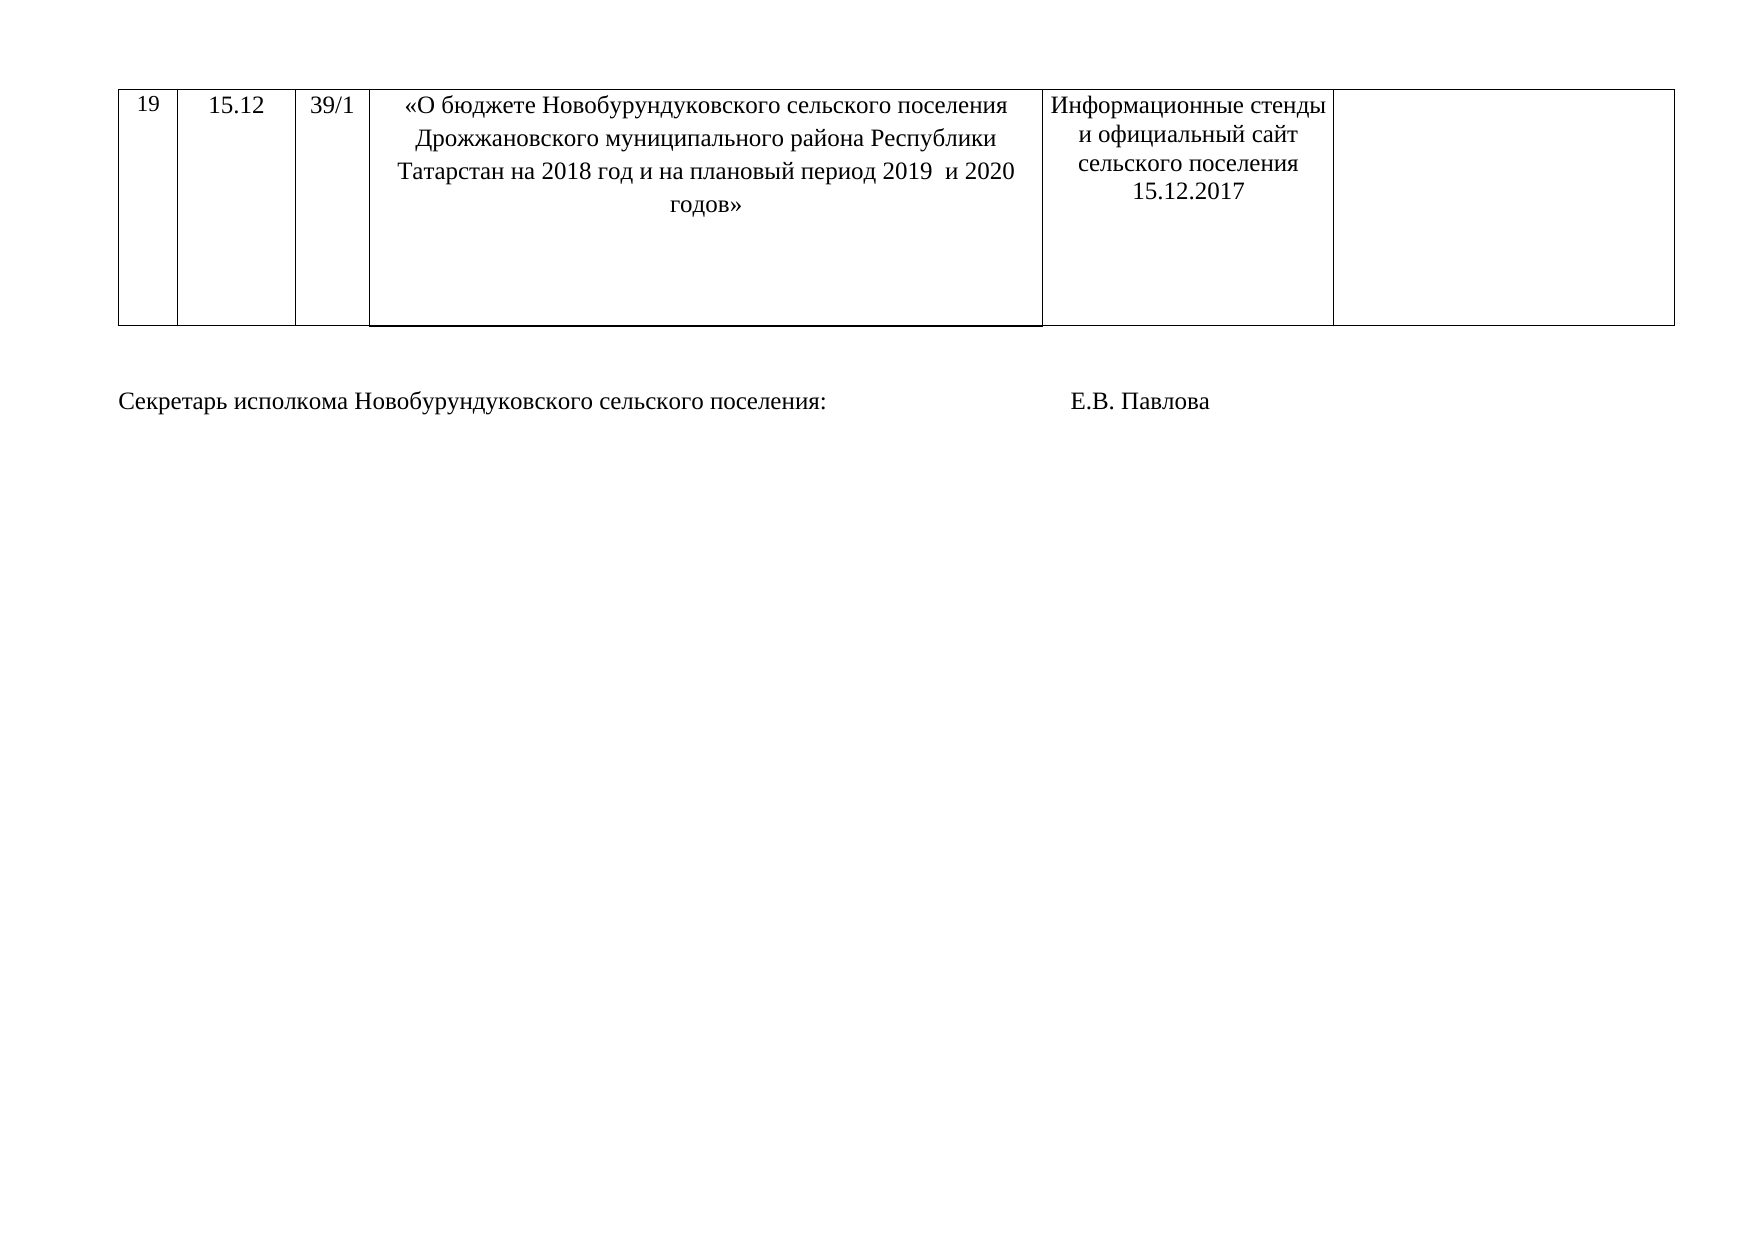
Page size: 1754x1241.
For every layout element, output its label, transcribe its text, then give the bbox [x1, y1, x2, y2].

table_cell 19 [119, 90, 177, 325]
table_cell Информационные стенды и официальный сайт сельского поселения 15.12.2017 [1043, 90, 1333, 325]
table_cell «О бюджете Новобурундуковского сельского поселения Дрожжановского муниципального района Республики Татарстан на 2018 год и на плановый период 2019 и 2020 годов» [370, 90, 1042, 325]
table_cell 15.12 [178, 90, 295, 325]
table_cell 39/1 [296, 90, 369, 325]
table_cell [1334, 90, 1674, 325]
text Секретарь исполкома Новобурундуковского сельского поселения: Е.В. Павлова [118, 386, 1639, 414]
